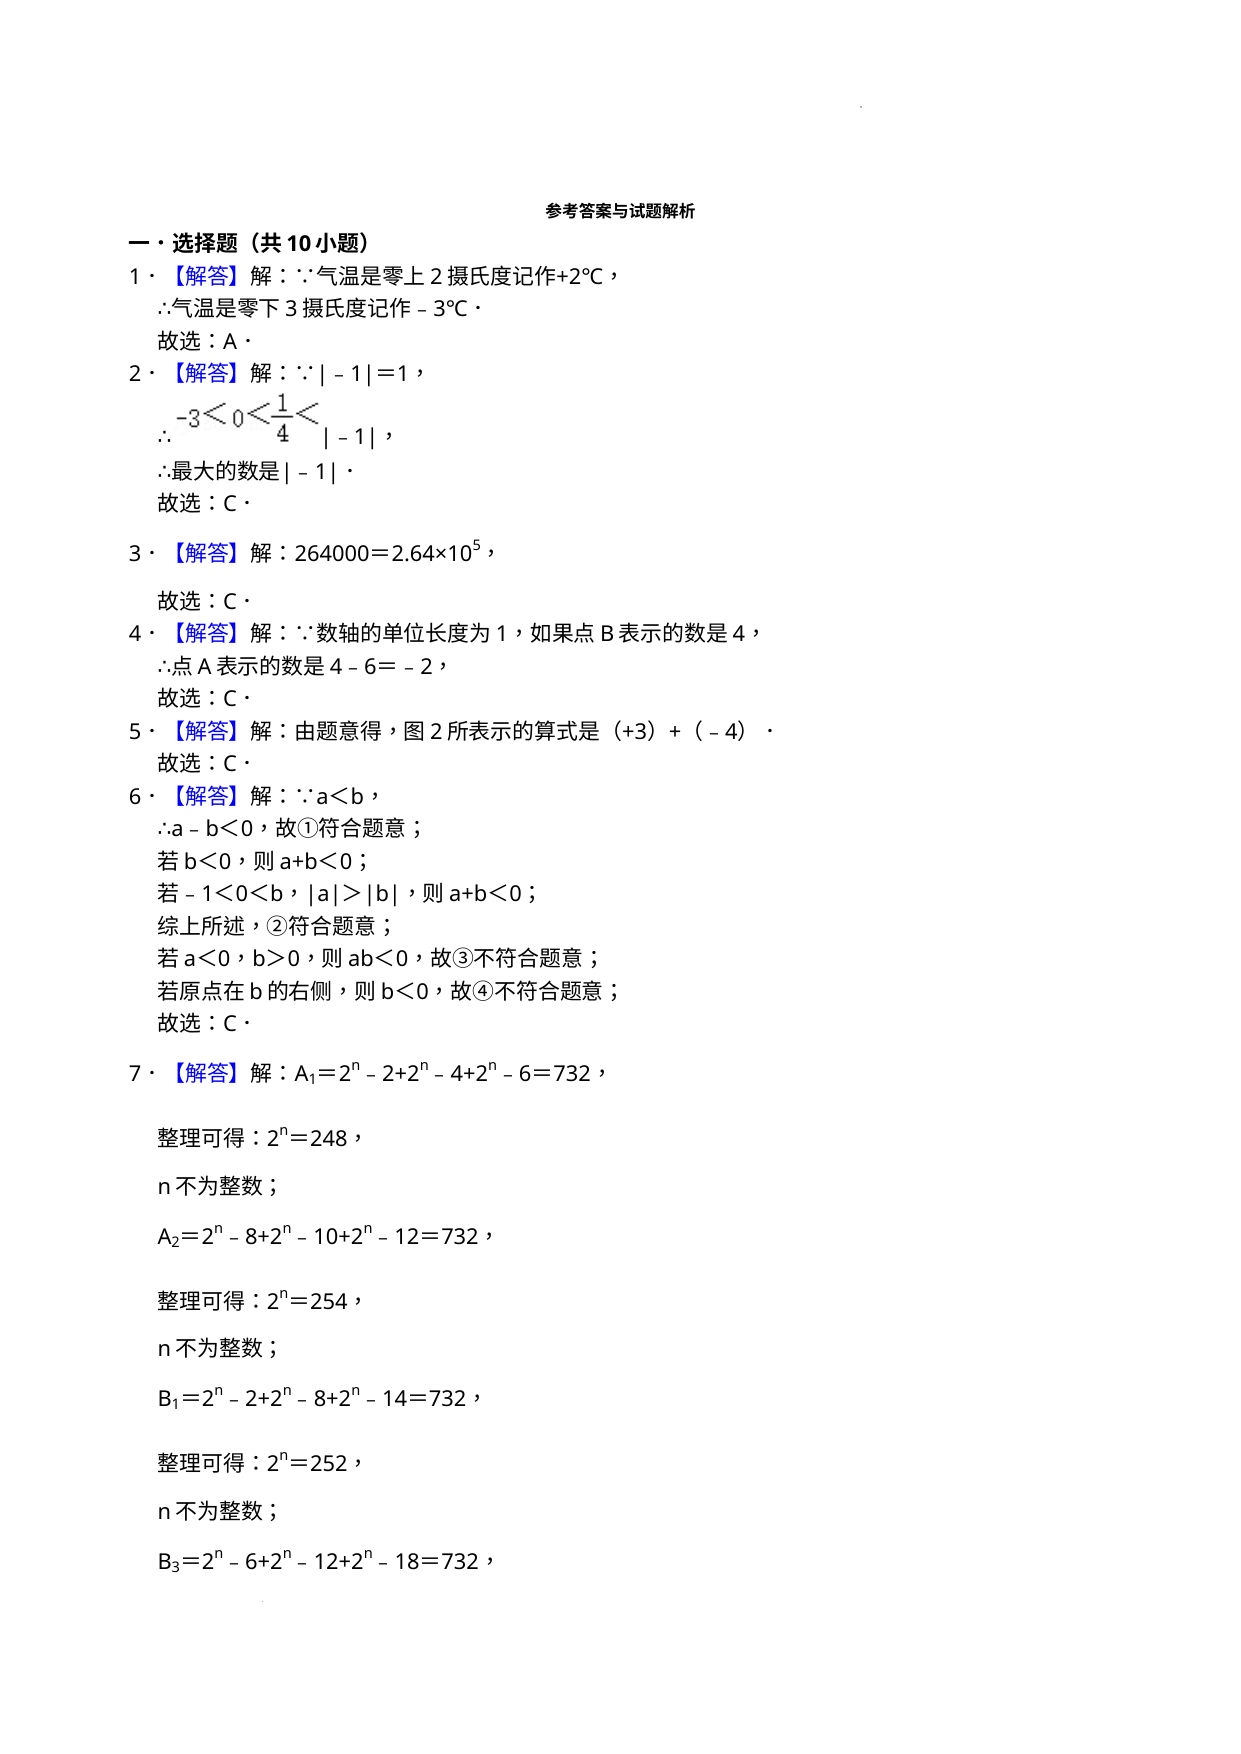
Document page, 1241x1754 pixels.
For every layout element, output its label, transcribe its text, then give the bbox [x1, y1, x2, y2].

text 故选：C． [157, 682, 1111, 714]
text 若a＜0，b＞0，则ab＜0，故③不符合题意； [157, 942, 1111, 974]
text 3．【解答】解：264000＝2.64×105， [129, 519, 1111, 584]
text 2．【解答】解：∵|﹣1|＝1， [129, 357, 1111, 389]
text 整理可得：2n＝254， [157, 1267, 1111, 1332]
text ∴最大的数是|﹣1|． [157, 454, 1111, 487]
text 综上所述，②符合题意； [157, 909, 1111, 942]
picture [171, 389, 320, 445]
text 故选：A． [157, 324, 1111, 357]
text 参考答案与试题解析 [129, 194, 1111, 227]
text 1．【解答】解：∵气温是零上2摄氏度记作+2℃， [129, 259, 1111, 292]
text A2＝2n﹣8+2n﹣10+2n﹣12＝732， [157, 1202, 1111, 1267]
text n不为整数； [157, 1332, 1111, 1364]
text n不为整数； [157, 1169, 1111, 1202]
text 7．【解答】解：A1＝2n﹣2+2n﹣4+2n﹣6＝732， [129, 1039, 1111, 1104]
text 若原点在b的右侧，则b＜0，故④不符合题意； [157, 974, 1111, 1007]
text n不为整数； [157, 1494, 1111, 1527]
text 整理可得：2n＝248， [157, 1104, 1111, 1169]
text 若b＜0，则a+b＜0； [157, 844, 1111, 877]
text 若﹣1＜0＜b，|a|＞|b|，则a+b＜0； [157, 877, 1111, 909]
text ∴|﹣1|， [157, 389, 1111, 454]
text 6．【解答】解：∵a＜b， [129, 779, 1111, 812]
text ∴点A表示的数是4﹣6＝﹣2， [157, 649, 1111, 682]
text ∴a﹣b＜0，故①符合题意； [157, 812, 1111, 844]
text B1＝2n﹣2+2n﹣8+2n﹣14＝732， [157, 1364, 1111, 1429]
text 故选：C． [157, 747, 1111, 779]
text 整理可得：2n＝252， [157, 1429, 1111, 1494]
text B3＝2n﹣6+2n﹣12+2n﹣18＝732， [157, 1527, 1111, 1592]
text 故选：C． [157, 487, 1111, 519]
text 4．【解答】解：∵数轴的单位长度为1，如果点B表示的数是4， [129, 617, 1111, 649]
text 故选：C． [157, 1007, 1111, 1039]
text 一．选择题（共10小题） [129, 227, 1111, 259]
text 故选：C． [157, 584, 1111, 617]
text ∴气温是零下3摄氏度记作﹣3℃． [157, 292, 1111, 324]
text 5．【解答】解：由题意得，图2所表示的算式是（+3）+（﹣4）． [129, 714, 1111, 747]
